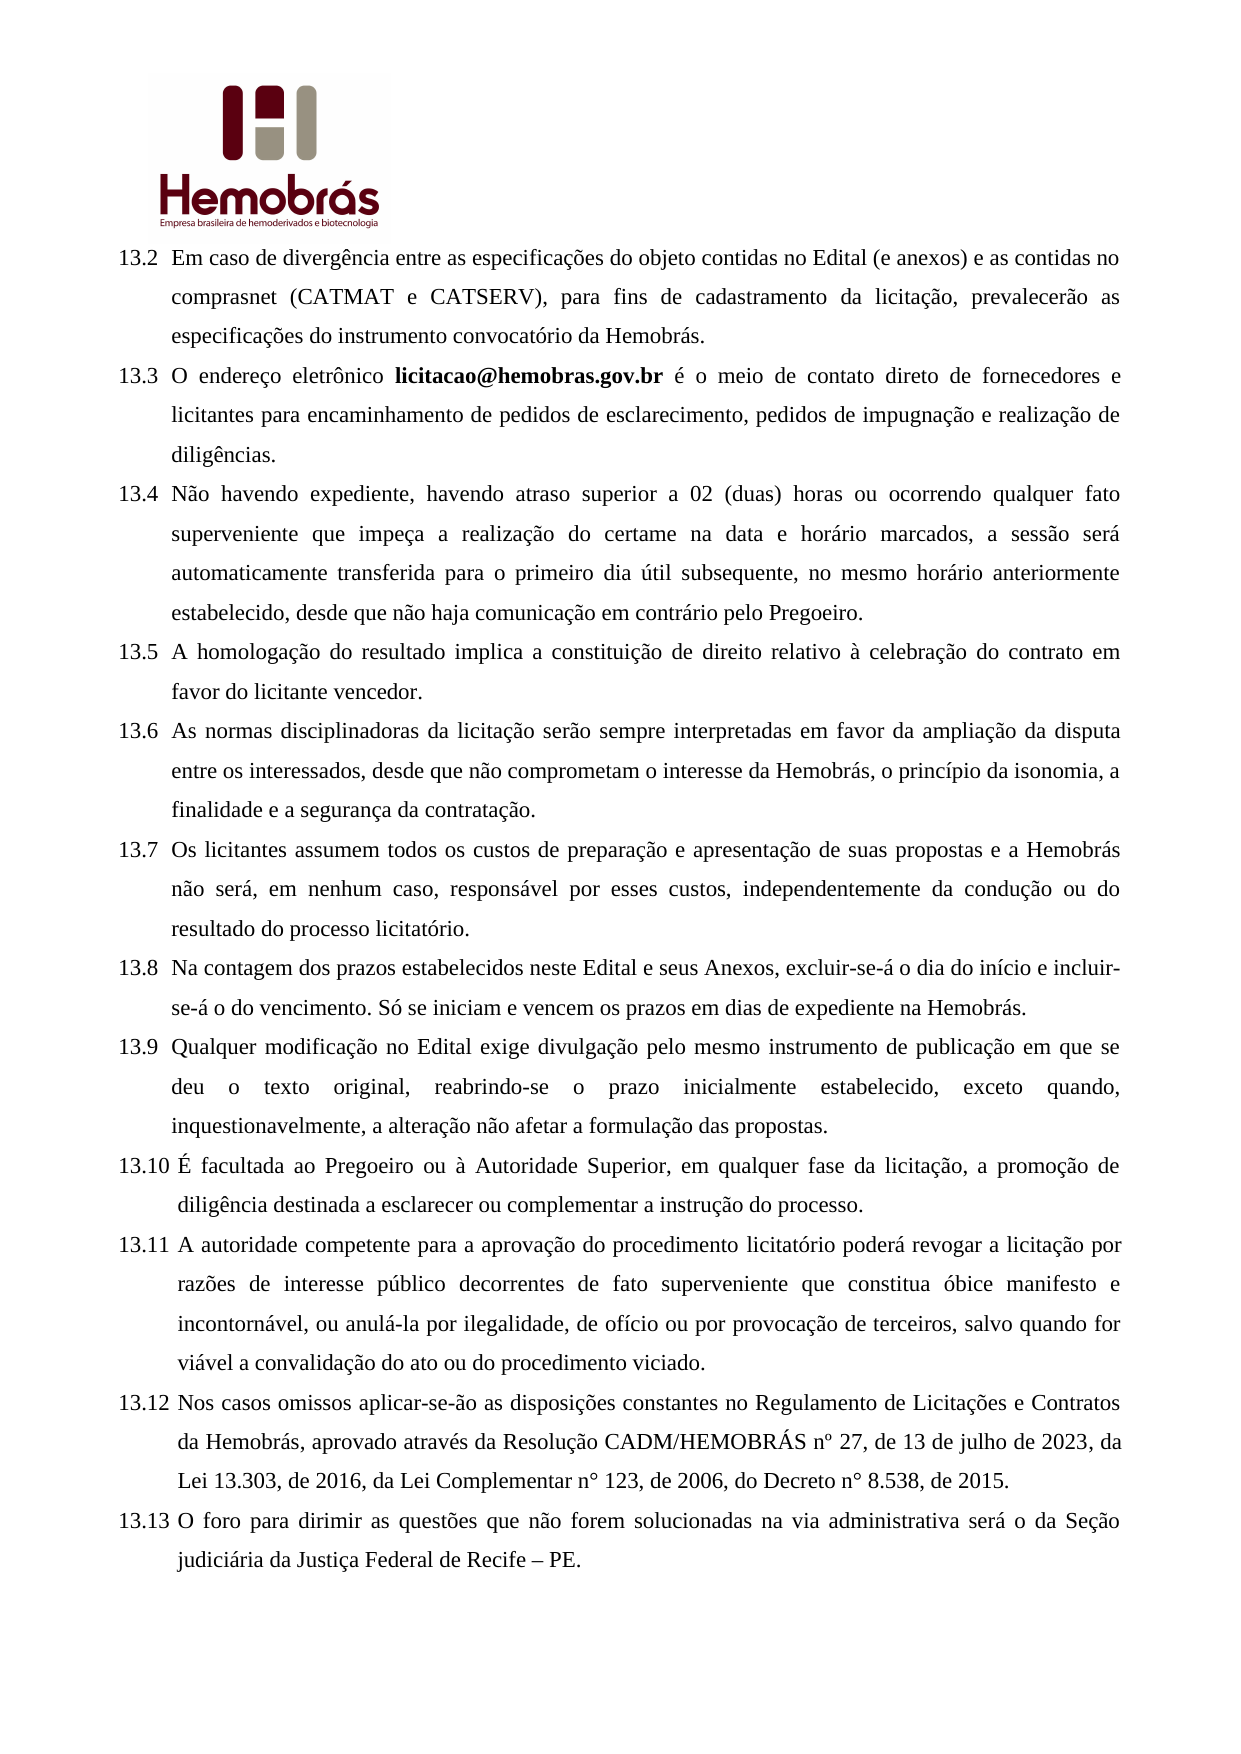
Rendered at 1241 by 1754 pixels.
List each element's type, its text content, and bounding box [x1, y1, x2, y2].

list Os licitantes assumem todos os custos de preparação e apresentação de suas propostas e a Hemobrás não será, em nenhum caso, responsável por esses custos, independentemente da condução ou do resultado do processo licitatório. [118, 836, 1122, 941]
list Qualquer modificação no Edital exige divulgação pelo mesmo instrumento de publicação em que se deu o texto original, reabrindo-se o prazo inicialmente estabelecido, exceto quando, inquestionavelmente, a alteração não afetar a formulação das propostas. [118, 1033, 1122, 1138]
list Nos casos omissos aplicar-se-ão as disposições constantes no Regulamento de Licitações e Contratos da Hemobrás, aprovado através da Resolução CADM/HEMOBRÁS nº 27, de 13 de julho de 2023, da Lei 13.303, de 2016, da Lei Complementar n° 123, de 2006, do Decreto n° 8.538, de 2015. [118, 1388, 1122, 1494]
list O foro para dirimir as questões que não forem solucionadas na via administrativa será o da Seção judiciária da Justiça Federal de Recife – PE. [118, 1507, 1122, 1573]
list Não havendo expediente, havendo atraso superior a 02 (duas) horas ou ocorrendo qualquer fato superveniente que impeça a realização do certame na data e horário marcados, a sessão será automaticamente transferida para o primeiro dia útil subsequente, no mesmo horário anteriormente estabelecido, desde que não haja comunicação em contrário pelo Pregoeiro. [118, 481, 1122, 625]
list É facultada ao Pregoeiro ou à Autoridade Superior, em qualquer fase da licitação, a promoção de diligência destinada a esclarecer ou complementar a instrução do processo. [118, 1152, 1122, 1217]
list A autoridade competente para a aprovação do procedimento licitatório poderá revogar a licitação por razões de interesse público decorrentes de fato superveniente que constitua óbice manifesto e incontornável, ou anulá-la por ilegalidade, de ofício ou por provocação de terceiros, salvo quando for viável a convalidação do ato ou do procedimento viciado. [118, 1231, 1122, 1375]
picture [147, 73, 392, 244]
list A homologação do resultado implica a constituição de direito relativo à celebração do contrato em favor do licitante vencedor. [118, 638, 1122, 704]
list Em caso de divergência entre as especificações do objeto contidas no Edital (e anexos) e as contidas no comprasnet (CATMAT e CATSERV), para fins de cadastramento da licitação, prevalecerão as especificações do instrumento convocatório da Hemobrás. [118, 244, 1122, 349]
list As normas disciplinadoras da licitação serão sempre interpretadas em favor da ampliação da disputa entre os interessados, desde que não comprometam o interesse da Hemobrás, o princípio da isonomia, a finalidade e a segurança da contratação. [118, 717, 1122, 823]
list O endereço eletrônico licitacao@hemobras.gov.br é o meio de contato direto de fornecedores e licitantes para encaminhamento de pedidos de esclarecimento, pedidos de impugnação e realização de diligências. [118, 362, 1122, 467]
list Na contagem dos prazos estabelecidos neste Edital e seus Anexos, excluir-se-á o dia do início e incluir-se-á o do vencimento. Só se iniciam e vencem os prazos em dias de expediente na Hemobrás. [118, 954, 1122, 1020]
